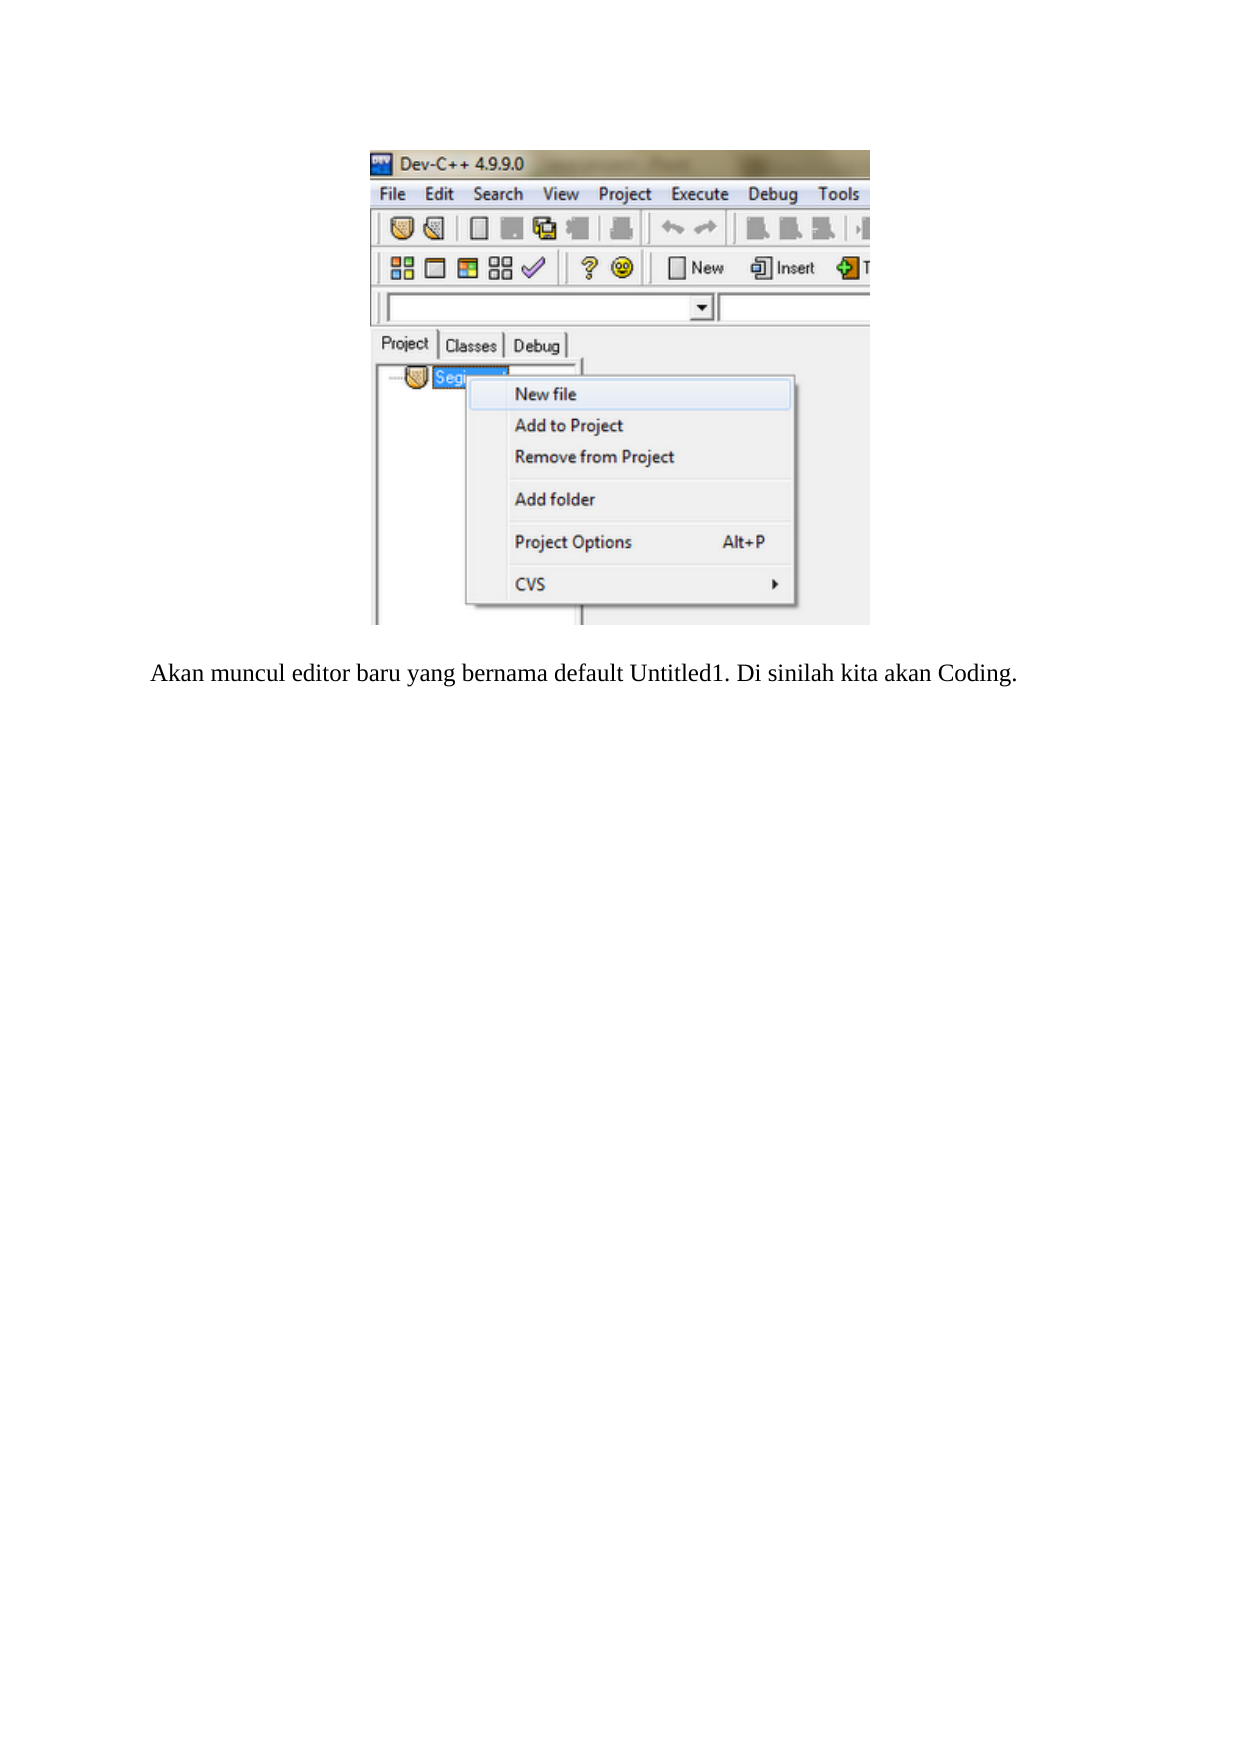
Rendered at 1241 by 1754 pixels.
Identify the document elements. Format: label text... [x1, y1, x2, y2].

text Akan muncul editor baru yang bernama default Untitled1. Di sinilah kita akan Coding. [150, 625, 1090, 687]
picture [370, 150, 870, 625]
